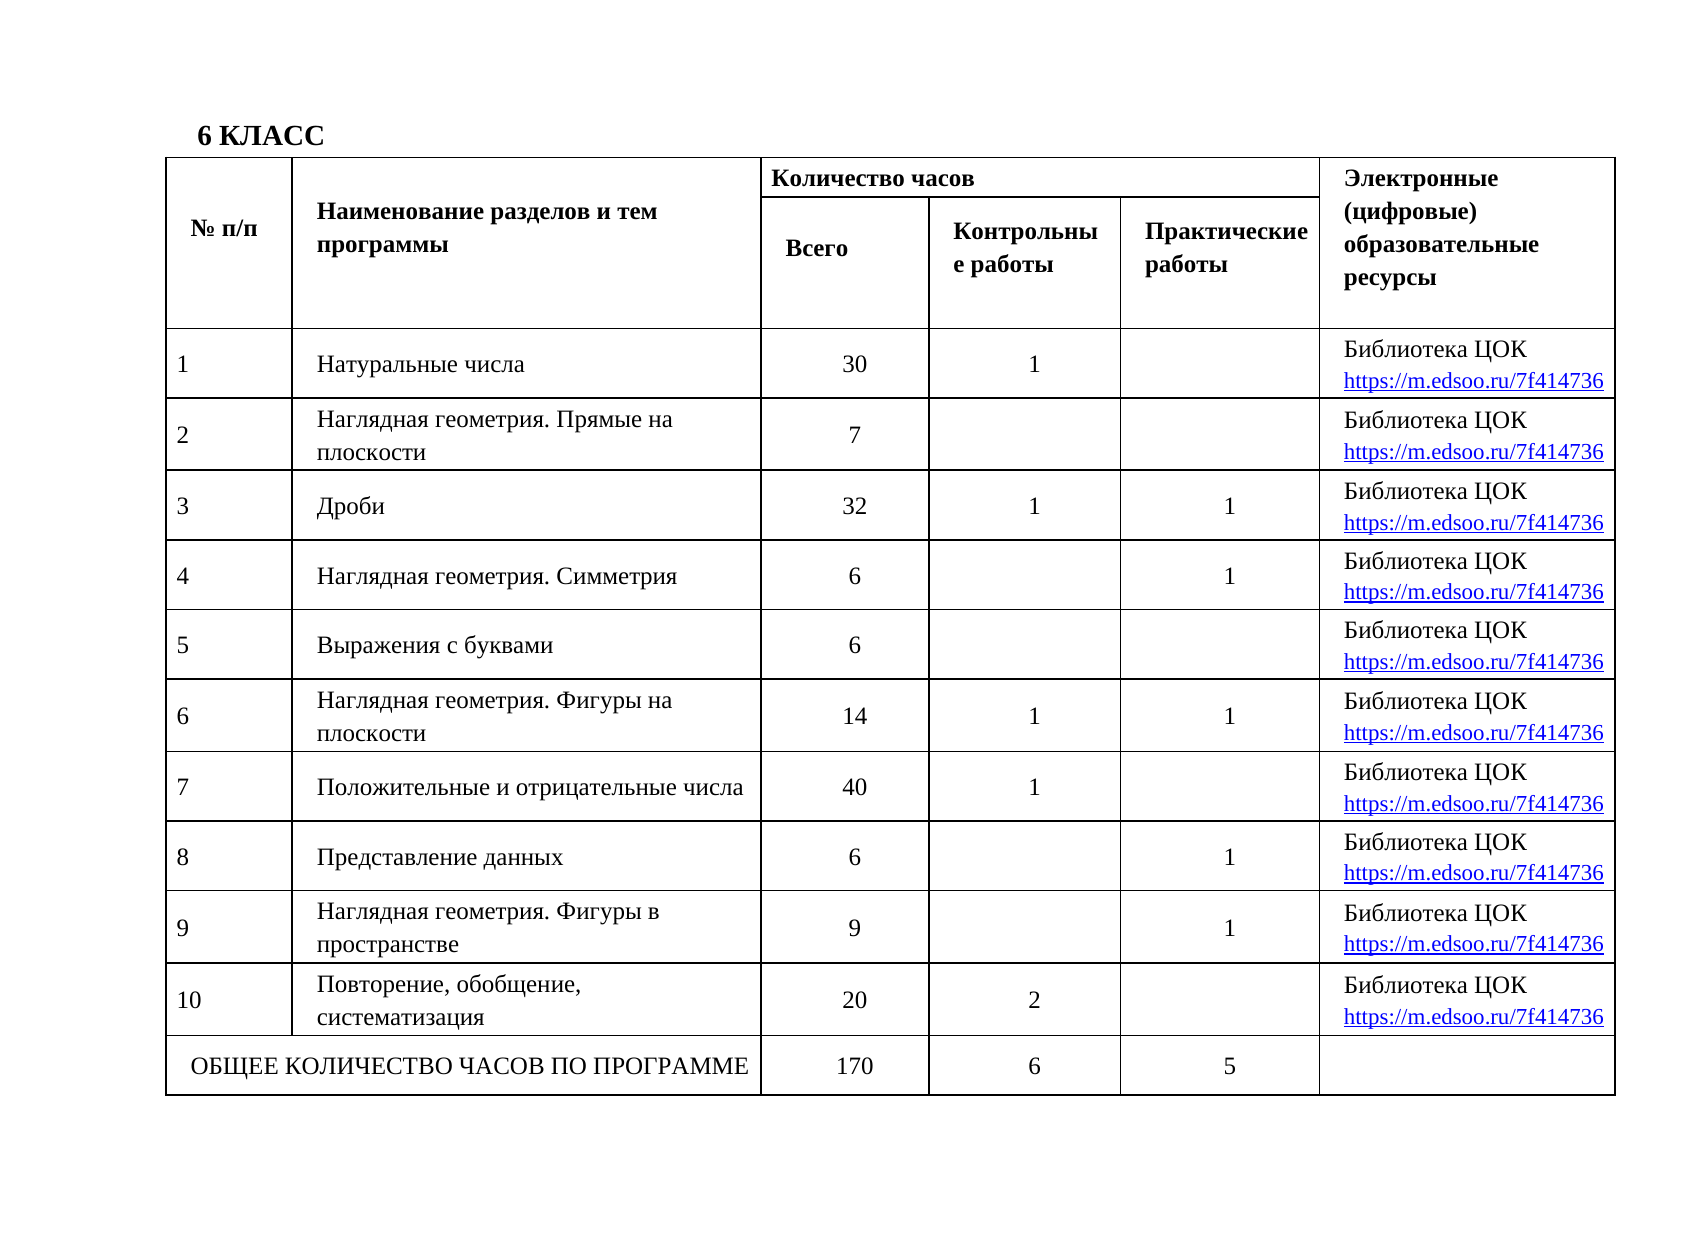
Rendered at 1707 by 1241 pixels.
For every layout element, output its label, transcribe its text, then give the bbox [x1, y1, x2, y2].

table_cell Библиотека ЦОК https://m.edsoo.ru/7f414736 [1320, 541, 1614, 608]
table_cell Представление данных [293, 822, 760, 890]
table_cell 1 [930, 471, 1120, 539]
table_cell Библиотека ЦОК https://m.edsoo.ru/7f414736 [1320, 964, 1614, 1034]
table_cell [1121, 610, 1319, 678]
table_cell 20 [762, 964, 928, 1034]
table_cell Библиотека ЦОК https://m.edsoo.ru/7f414736 [1320, 752, 1614, 820]
table_cell 1 [930, 329, 1120, 397]
table_cell [1320, 1036, 1614, 1094]
table_cell 4 [167, 541, 291, 608]
table_cell 6 [762, 610, 928, 678]
table_cell 1 [1121, 471, 1319, 539]
table_cell Контрольные работы [930, 198, 1120, 327]
table_cell 5 [167, 610, 291, 678]
table_cell 1 [930, 752, 1120, 820]
table_cell 2 [167, 399, 291, 469]
table_cell 6 [762, 822, 928, 890]
table_cell [1121, 399, 1319, 469]
table_cell [930, 822, 1120, 890]
table_cell Наглядная геометрия. Симметрия [293, 541, 760, 608]
table_cell 6 [167, 680, 291, 751]
table_cell [1121, 964, 1319, 1034]
table_cell 1 [1121, 891, 1319, 962]
table_cell Библиотека ЦОК https://m.edsoo.ru/7f414736 [1320, 329, 1614, 397]
table_cell Наглядная геометрия. Фигуры в пространстве [293, 891, 760, 962]
table_header № п/п [167, 158, 291, 327]
table_cell Библиотека ЦОК https://m.edsoo.ru/7f414736 [1320, 471, 1614, 539]
table_cell Практические работы [1121, 198, 1319, 327]
table_cell 170 [762, 1036, 928, 1094]
table_cell [930, 610, 1120, 678]
table_cell 10 [167, 964, 291, 1034]
table_cell 5 [1121, 1036, 1319, 1094]
table_cell 1 [930, 680, 1120, 751]
table_cell Всего [762, 198, 928, 327]
table_cell 1 [1121, 541, 1319, 608]
table_cell ОБЩЕЕ КОЛИЧЕСТВО ЧАСОВ ПО ПРОГРАММЕ [167, 1036, 760, 1094]
table_cell 1 [1121, 822, 1319, 890]
table_cell Библиотека ЦОК https://m.edsoo.ru/7f414736 [1320, 680, 1614, 751]
table_cell 7 [167, 752, 291, 820]
table_cell 3 [167, 471, 291, 539]
table_cell 14 [762, 680, 928, 751]
table_cell Натуральные числа [293, 329, 760, 397]
table_cell 9 [167, 891, 291, 962]
table_cell [930, 541, 1120, 608]
table_cell Повторение, обобщение, систематизация [293, 964, 760, 1034]
table_cell [1121, 329, 1319, 397]
table_cell 40 [762, 752, 928, 820]
table_cell Положительные и отрицательные числа [293, 752, 760, 820]
table_cell Дроби [293, 471, 760, 539]
table_cell 1 [1121, 680, 1319, 751]
text 6 КЛАСС [190, 118, 1618, 152]
table_cell 2 [930, 964, 1120, 1034]
table_cell 7 [762, 399, 928, 469]
table_cell Библиотека ЦОК https://m.edsoo.ru/7f414736 [1320, 610, 1614, 678]
table_cell Наглядная геометрия. Прямые на плоскости [293, 399, 760, 469]
table_header Количество часов [762, 158, 1319, 196]
table_header Электронные (цифровые) образовательные ресурсы [1320, 158, 1614, 327]
table_cell 30 [762, 329, 928, 397]
table_cell Библиотека ЦОК https://m.edsoo.ru/7f414736 [1320, 822, 1614, 890]
table_cell 8 [167, 822, 291, 890]
table_cell 1 [167, 329, 291, 397]
table_cell 32 [762, 471, 928, 539]
table_cell 6 [762, 541, 928, 608]
table_cell [1121, 752, 1319, 820]
table_cell Библиотека ЦОК https://m.edsoo.ru/7f414736 [1320, 891, 1614, 962]
table_cell 6 [930, 1036, 1120, 1094]
table_cell Выражения с буквами [293, 610, 760, 678]
table_cell [930, 891, 1120, 962]
table_cell [930, 399, 1120, 469]
table_header Наименование разделов и тем программы [293, 158, 760, 327]
table_cell Библиотека ЦОК https://m.edsoo.ru/7f414736 [1320, 399, 1614, 469]
table_cell Наглядная геометрия. Фигуры на плоскости [293, 680, 760, 751]
table_cell 9 [762, 891, 928, 962]
